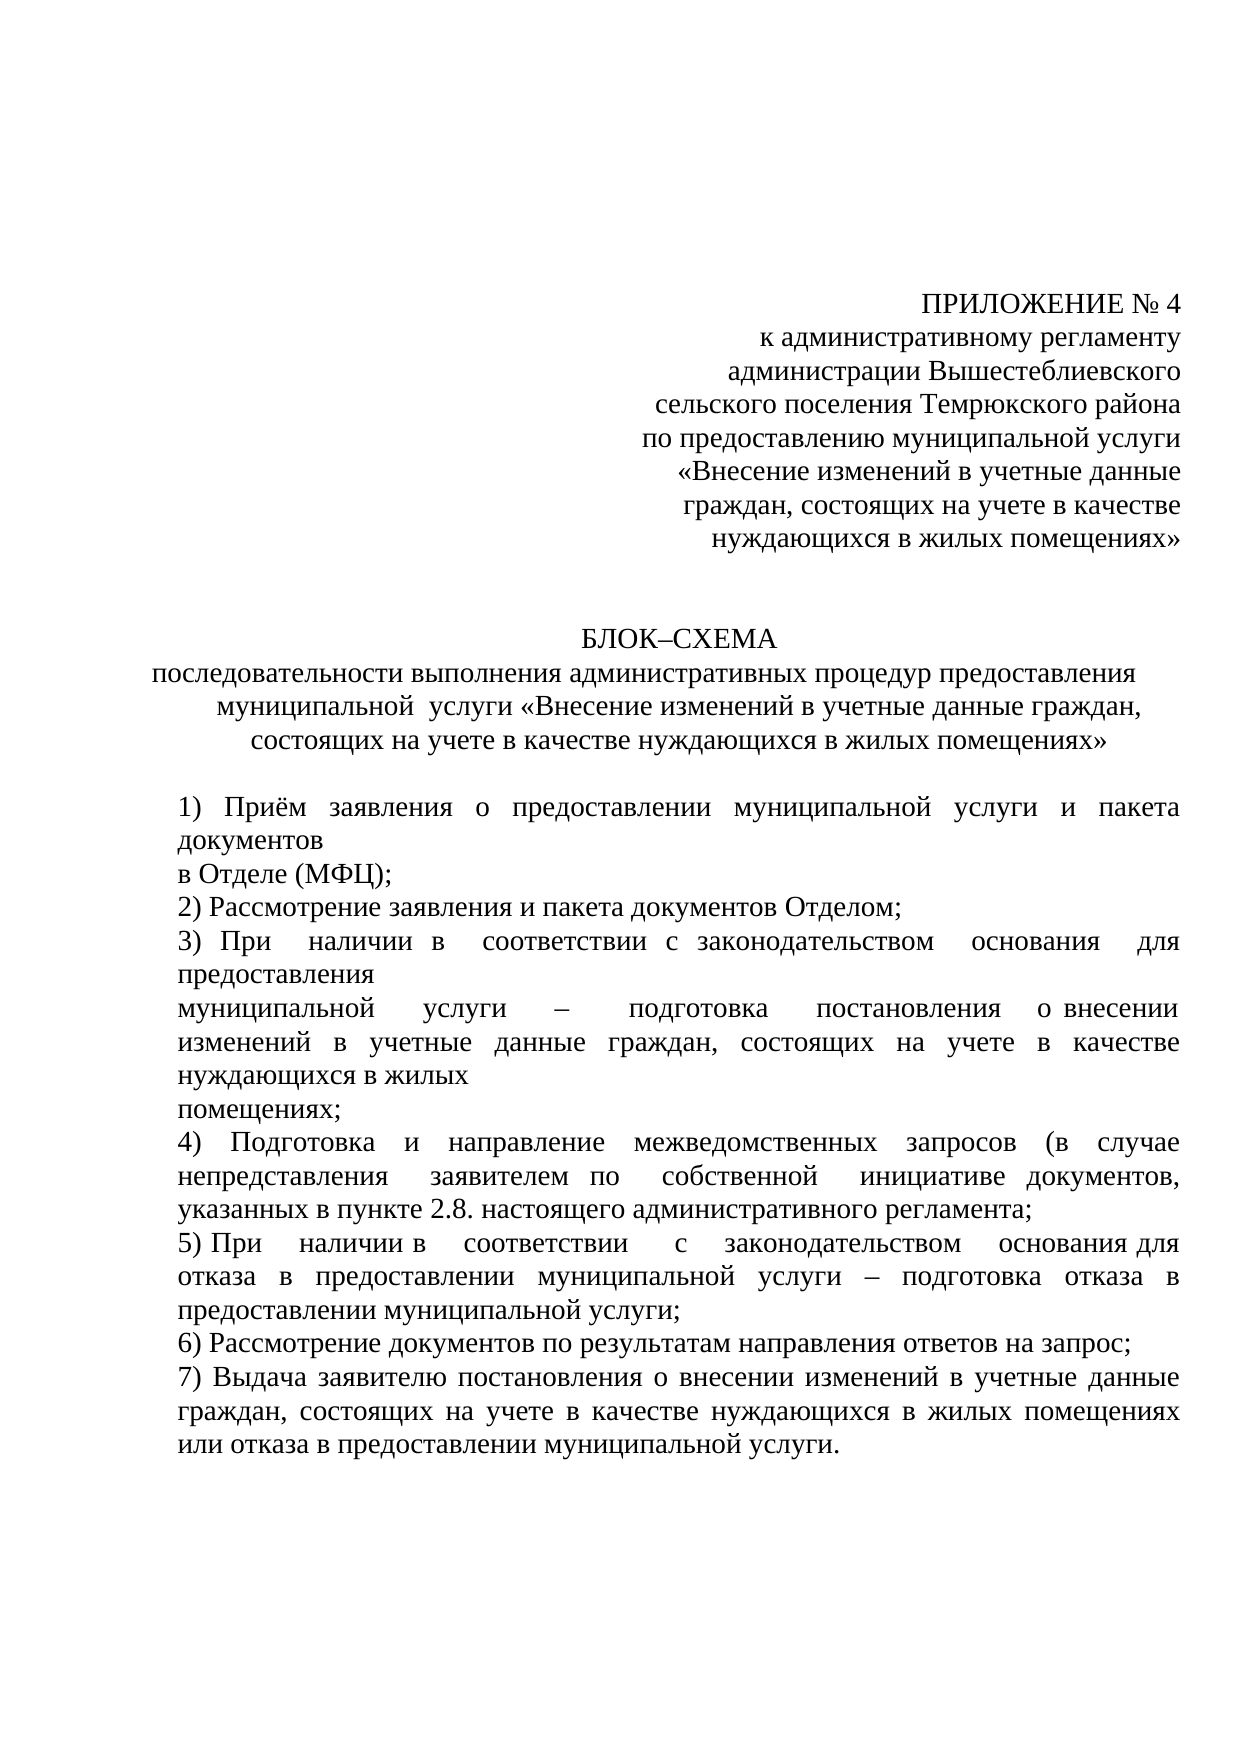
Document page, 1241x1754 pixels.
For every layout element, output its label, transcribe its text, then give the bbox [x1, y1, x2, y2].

text 5) При наличии в соответствии с законодательством основания для отказа в предоставлении муниципальной услуги – подготовка отказа в предоставлении муниципальной услуги; [177, 1225, 1181, 1326]
text помещениях; [177, 1091, 1181, 1124]
text администрации Вышестеблиевского [177, 353, 1181, 386]
text муниципальной услуги «Внесение изменений в учетные данные граждан, состоящих на учете в качестве нуждающихся в жилых помещениях» [177, 688, 1181, 755]
text 3) При наличии в соответствии с законодательством основания для предоставления [177, 923, 1181, 990]
text сельского поселения Темрюкского района [177, 386, 1181, 420]
text нуждающихся в жилых помещениях» [177, 521, 1181, 554]
text 7) Выдача заявителю постановления о внесении изменений в учетные данные граждан, состоящих на учете в качестве нуждающихся в жилых помещениях или отказа в предоставлении муниципальной услуги. [177, 1359, 1181, 1460]
text 4) Подготовка и направление межведомственных запросов (в случае непредставления заявителем по собственной инициативе документов, указанных в пункте 2.8. настоящего административного регламента; [177, 1124, 1181, 1225]
text по предоставлению муниципальной услуги [177, 420, 1181, 453]
text «Внесение изменений в учетные данные [177, 453, 1181, 487]
text 1) Приём заявления о предоставлении муниципальной услуги и пакета документов [177, 789, 1181, 856]
text в Отделе (МФЦ); [177, 856, 1181, 889]
text последовательности выполнения административных процедур предоставления [107, 655, 1181, 688]
text к административному регламенту [177, 319, 1181, 353]
text 2) Рассмотрение заявления и пакета документов Отделом; [177, 889, 1181, 923]
text БЛОК–СХЕМА [177, 621, 1181, 655]
text граждан, состоящих на учете в качестве [177, 487, 1181, 521]
text муниципальной услуги – подготовка постановления о внесении изменений в учетные данные граждан, состоящих на учете в качестве нуждающихся в жилых [177, 990, 1181, 1091]
text ПРИЛОЖЕНИЕ № 4 [177, 286, 1181, 319]
text 6) Рассмотрение документов по результатам направления ответов на запрос; [177, 1326, 1181, 1359]
